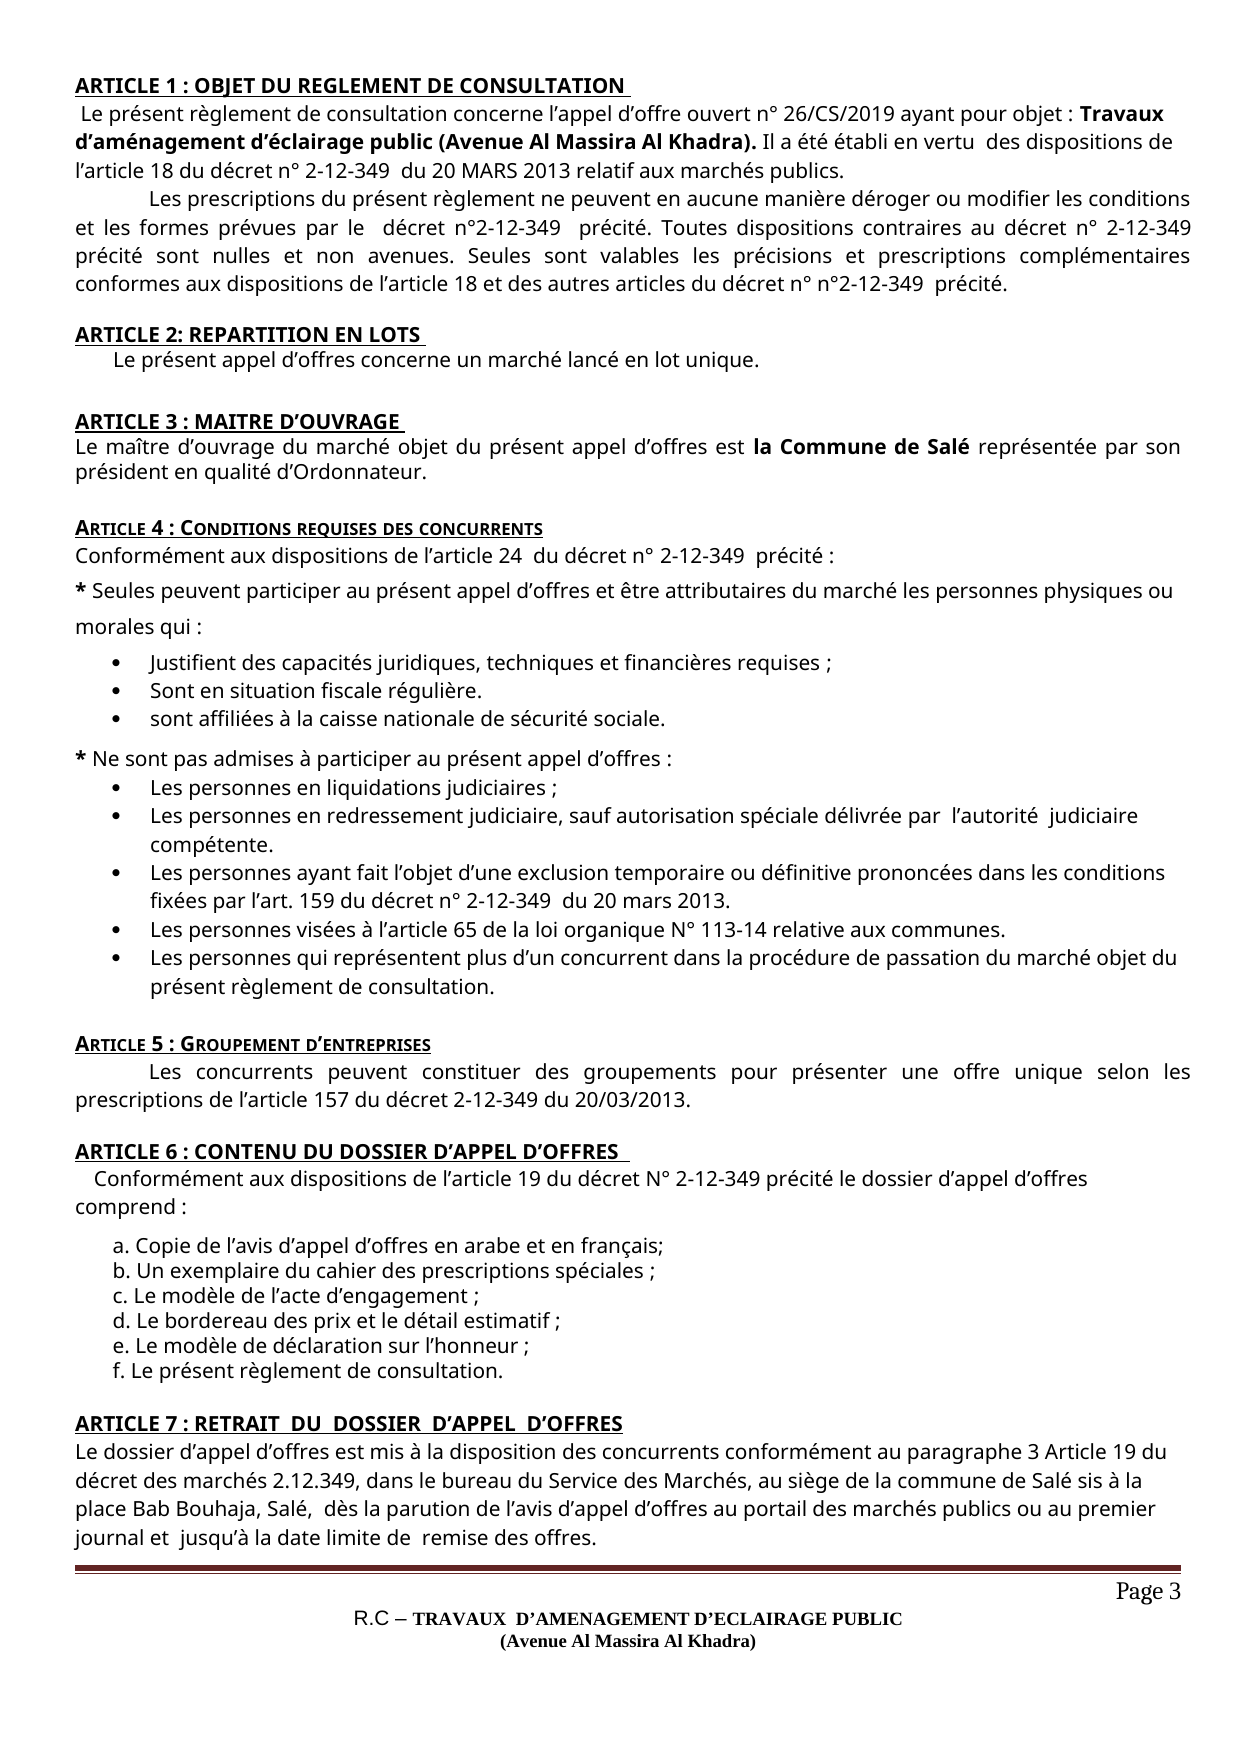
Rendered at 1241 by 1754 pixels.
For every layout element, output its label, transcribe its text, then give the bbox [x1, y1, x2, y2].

list Les personnes visées à l’article 65 de la loi organique N° 113-14 relative aux communes. [112, 915, 1181, 943]
list Les personnes en redressement judiciaire, sauf autorisation spéciale délivrée par l’autorité judiciaire compétente. [112, 801, 1181, 858]
text c. Le modèle de l’acte d’engagement ; [112, 1283, 1181, 1308]
list Sont en situation fiscale régulière. [112, 676, 1181, 704]
text * Ne sont pas admises à participer au présent appel d’offres : [75, 744, 1181, 773]
text Le maître d’ouvrage du marché objet du présent appel d’offres est la Commune de Salé représentée par son président en qualité d’Ordonnateur. [75, 434, 1181, 484]
text Article 4 : Conditions requises des concurrents [75, 513, 1181, 541]
text f. Le présent règlement de consultation. [112, 1358, 1181, 1383]
text b. Un exemplaire du cahier des prescriptions spéciales ; [112, 1258, 1181, 1283]
text ARTICLE 1 : OBJET DU REGLEMENT DE CONSULTATION [75, 74, 1181, 99]
text Conformément aux dispositions de l’article 24 du décret n° 2-12-349 précité : [75, 541, 1181, 569]
text Le dossier d’appel d’offres est mis à la disposition des concurrents conformément au paragraphe 3 Article 19 du décret des marchés 2.12.349, dans le bureau du Service des Marchés, au siège de la commune de Salé sis à la place Bab Bouhaja, Salé, dès la parution de l’avis d’appel d’offres au portail des marchés publics ou au premier journal et jusqu’à la date limite de remise des offres. [75, 1437, 1181, 1551]
list Les personnes qui représentent plus d’un concurrent dans la procédure de passation du marché objet du présent règlement de consultation. [112, 943, 1181, 1000]
text Conformément aux dispositions de l’article 19 du décret N° 2-12-349 précité le dossier d’appel d’offres comprend : [75, 1164, 1181, 1221]
text * Seules peuvent participer au présent appel d’offres et être attributaires du marché les personnes physiques ou morales qui : [75, 577, 1181, 641]
text Les prescriptions du présent règlement ne peuvent en aucune manière déroger ou modifier les conditions et les formes prévues par le décret n°2-12-349 précité. Toutes dispositions contraires au décret n° 2-12-349 précité sont nulles et non avenues. Seules sont valables les précisions et prescriptions complémentaires conformes aux dispositions de l’article 18 et des autres articles du décret n° n°2-12-349 précité. [75, 184, 1192, 298]
list sont affiliées à la caisse nationale de sécurité sociale. [112, 704, 1181, 733]
text ARTICLE 2: REPARTITION EN LOTS [75, 323, 1181, 348]
text Le présent appel d’offres concerne un marché lancé en lot unique. [75, 348, 1181, 373]
text d. Le bordereau des prix et le détail estimatif ; [112, 1308, 1181, 1333]
list Justifient des capacités juridiques, techniques et financières requises ; [112, 648, 1181, 676]
text ARTICLE 6 : CONTENU DU DOSSIER D’APPEL D’OFFRES [75, 1139, 1181, 1164]
text Article 5 : Groupement d’entreprises [75, 1029, 1181, 1057]
text e. Le modèle de déclaration sur l’honneur ; [112, 1333, 1181, 1358]
text Le présent règlement de consultation concerne l’appel d’offre ouvert n° 26/CS/2019 ayant pour objet : Travaux d’aménagement d’éclairage public (Avenue Al Massira Al Khadra). Il a été établi en vertu des dispositions de l’article 18 du décret n° 2-12-349 du 20 MARS 2013 relatif aux marchés publics. [75, 99, 1181, 184]
text Les concurrents peuvent constituer des groupements pour présenter une offre unique selon les prescriptions de l’article 157 du décret 2-12-349 du 20/03/2013. [75, 1057, 1192, 1114]
text ARTICLE 3 : MAITRE D’OUVRAGE [75, 409, 1181, 434]
list Les personnes ayant fait l’objet d’une exclusion temporaire ou définitive prononcées dans les conditions fixées par l’art. 159 du décret n° 2-12-349 du 20 mars 2013. [112, 858, 1181, 915]
list Les personnes en liquidations judiciaires ; [112, 773, 1181, 801]
text a. Copie de l’avis d’appel d’offres en arabe et en français; [112, 1233, 1181, 1258]
text ARTICLE 7 : RETRAIT DU DOSSIER D’APPEL D’OFFRES [75, 1409, 1181, 1437]
